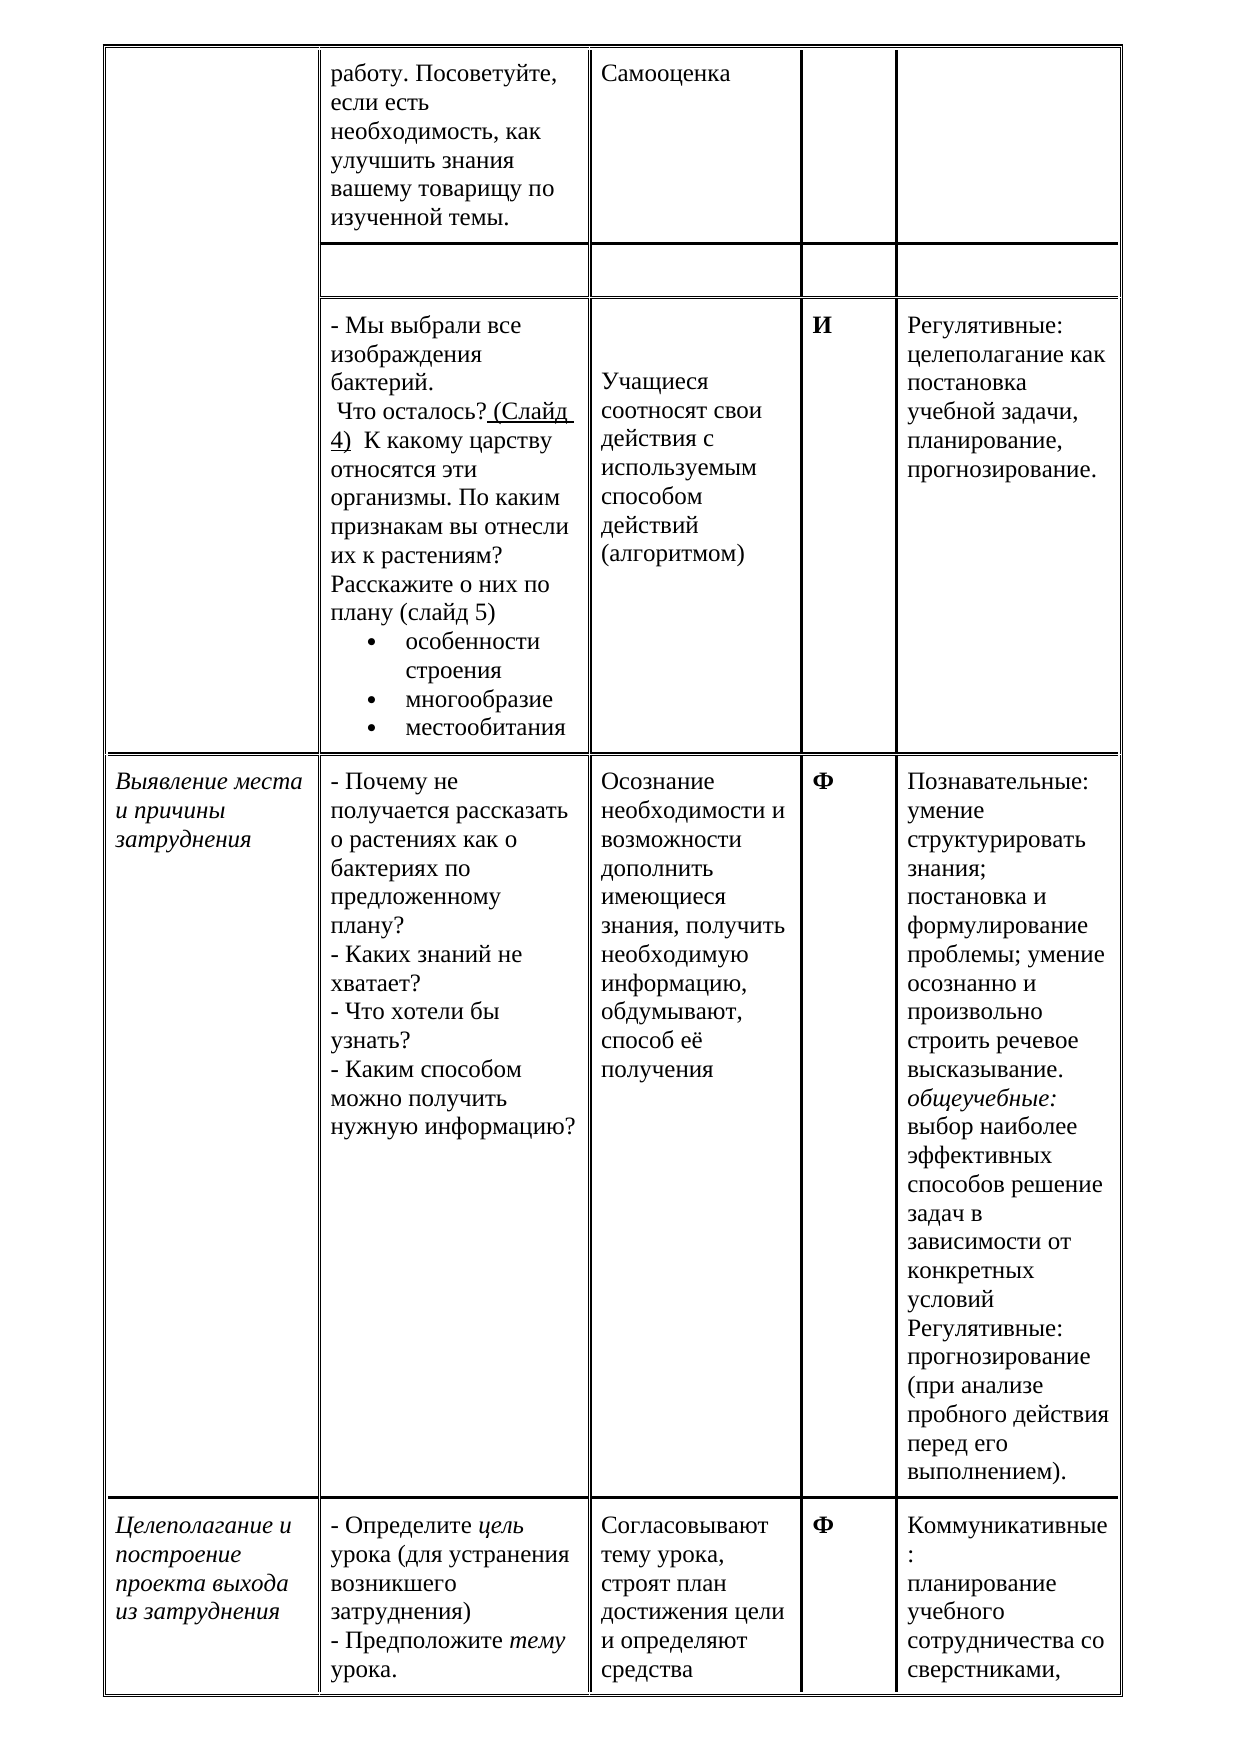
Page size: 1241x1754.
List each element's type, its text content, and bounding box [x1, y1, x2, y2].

table_cell [896, 48, 1120, 242]
table_cell Ф [801, 1499, 896, 1694]
table_cell Выявление места и причины затруднения [106, 752, 318, 1496]
table_cell - Почему не получается рассказать о растениях как о бактериях по предложенному плану? - Каких знаний не хватает? - Что хотели бы узнать? - Каким способом можно получить нужную информацию? [321, 756, 588, 1496]
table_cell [106, 1496, 319, 1694]
table_cell [321, 245, 588, 296]
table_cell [590, 48, 801, 242]
table_cell - Мы выбрали все изображдения бактерий. Что осталось? (Слайд 4) К какому царству относятся эти организмы. По каким признакам вы отнесли их к растениям? Расскажите о них по плану (слайд 5) особенности строения многообразие местообитания [321, 299, 588, 752]
table_cell Осознание необходимости и возможности дополнить имеющиеся знания, получить необходимую информацию, обдумывают, способ её получения [592, 756, 800, 1496]
table_cell И [803, 299, 895, 752]
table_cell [320, 46, 590, 242]
table_cell Регулятивные: целеполагание как постановка учебной задачи, планирование, прогнозирование. [896, 296, 1121, 752]
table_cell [320, 1496, 590, 1694]
table_cell [898, 242, 1120, 296]
table_cell [592, 245, 800, 296]
table_cell Познавательные: умение структурировать знания; постановка и формулирование проблемы; умение осознанно и произвольно строить речевое высказывание. общеучебные: выбор наиболее эффективных способов решение задач в зависимости от конкретных условий Регулятивные: прогнозирование (при анализе пробного действия перед его выполнением). [898, 752, 1120, 1496]
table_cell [896, 1496, 1120, 1694]
table_cell [803, 245, 895, 296]
table_cell Ф Г П [801, 48, 896, 242]
table_cell Ф [803, 756, 895, 1496]
table_cell Учащиеся соотносят свои действия с используемым способом действий (алгоритмом) [592, 299, 800, 752]
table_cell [590, 1499, 801, 1694]
